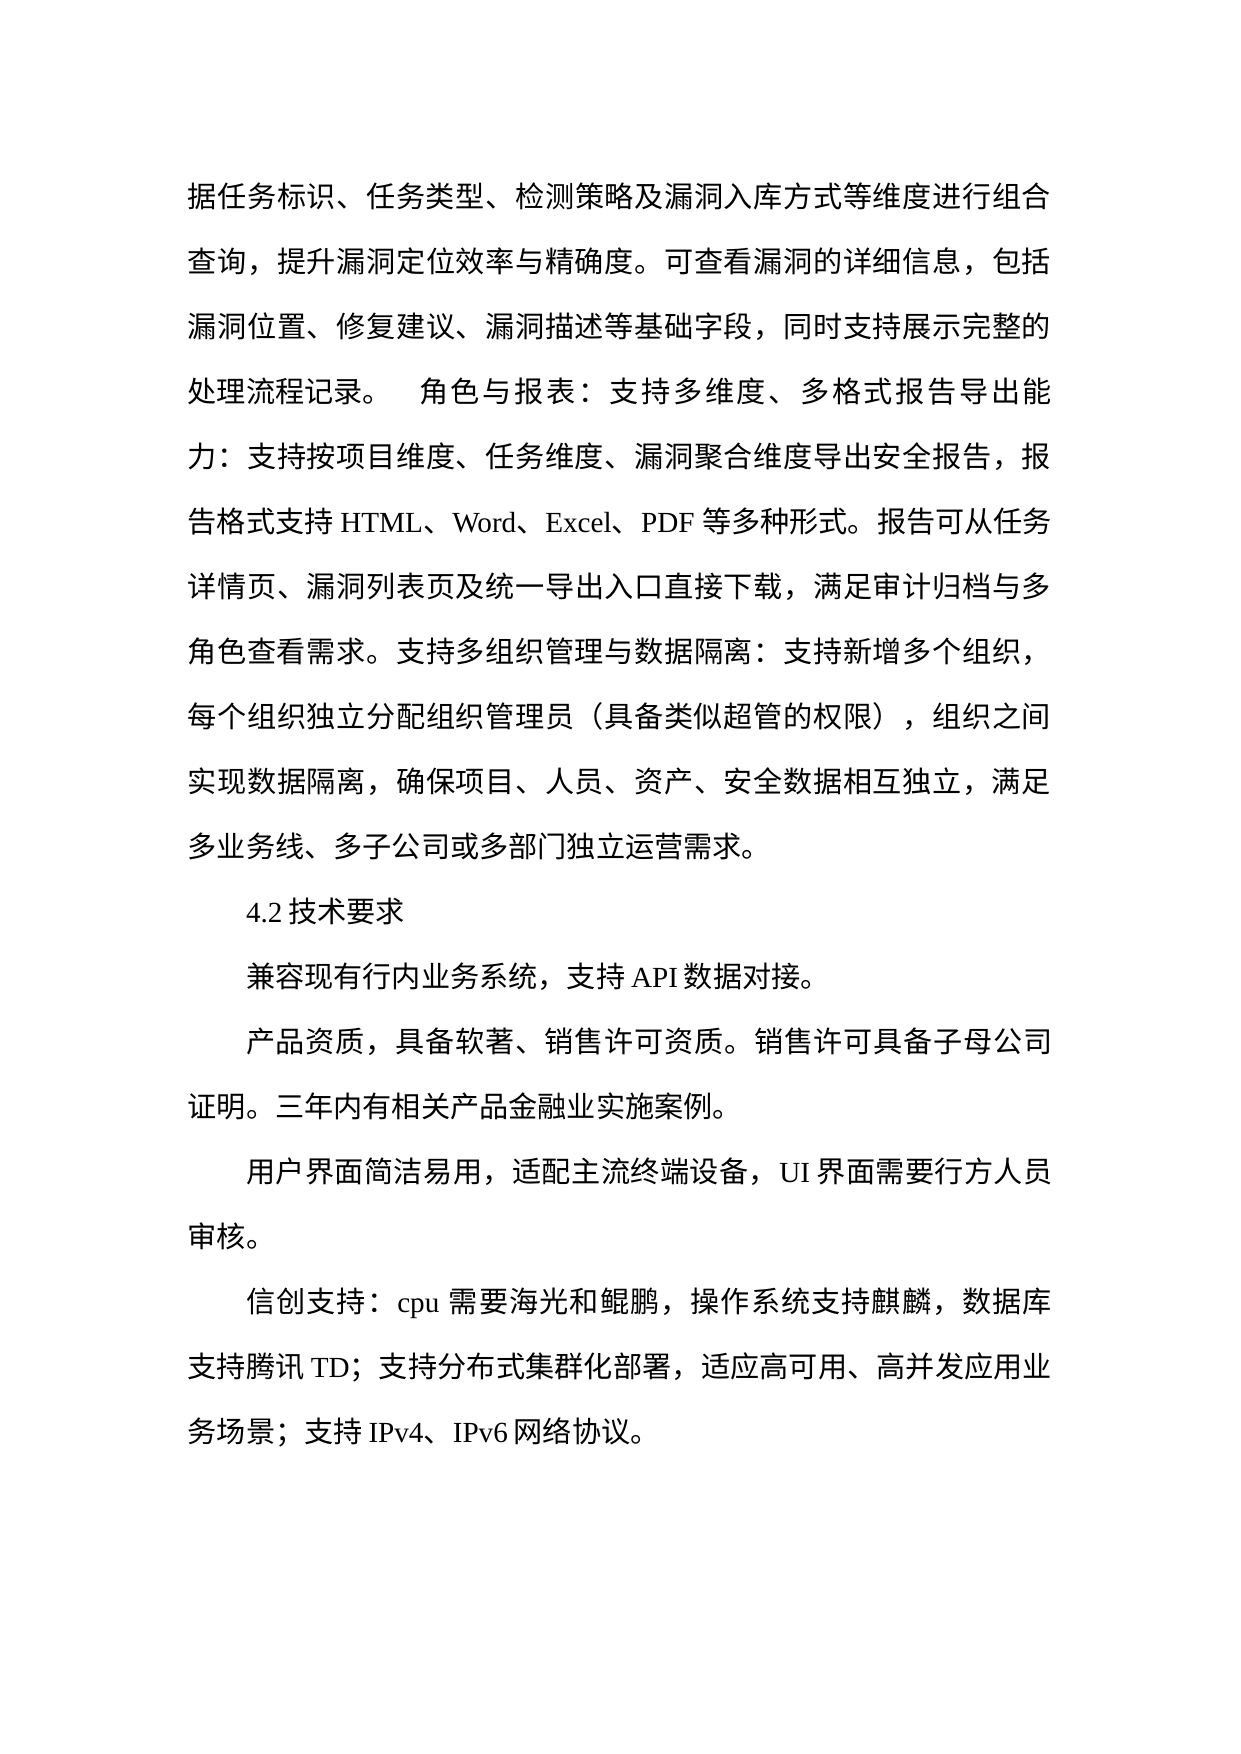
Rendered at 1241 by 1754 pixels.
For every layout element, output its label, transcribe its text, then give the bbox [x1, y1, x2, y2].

text 4.2技术要求​​ [187, 877, 1053, 942]
text 产品资质，具备软著、销售许可资质。销售许可具备子母公司证明。三年内有相关产品金融业实施案例。 [187, 1007, 1053, 1137]
text 兼容现有行内业务系统，支持API数据对接。 [187, 942, 1053, 1007]
text 用户界面简洁易用，适配主流终端设备，UI界面需要行方人员审核。 [187, 1137, 1053, 1267]
text 信创支持：cpu 需要海光和鲲鹏，操作系统支持麒麟，数据库支持腾讯TD；支持分布式集群化部署，适应高可用、高并发应用业务场景；支持IPv4、IPv6网络协议。 [187, 1267, 1053, 1462]
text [187, 162, 1053, 877]
